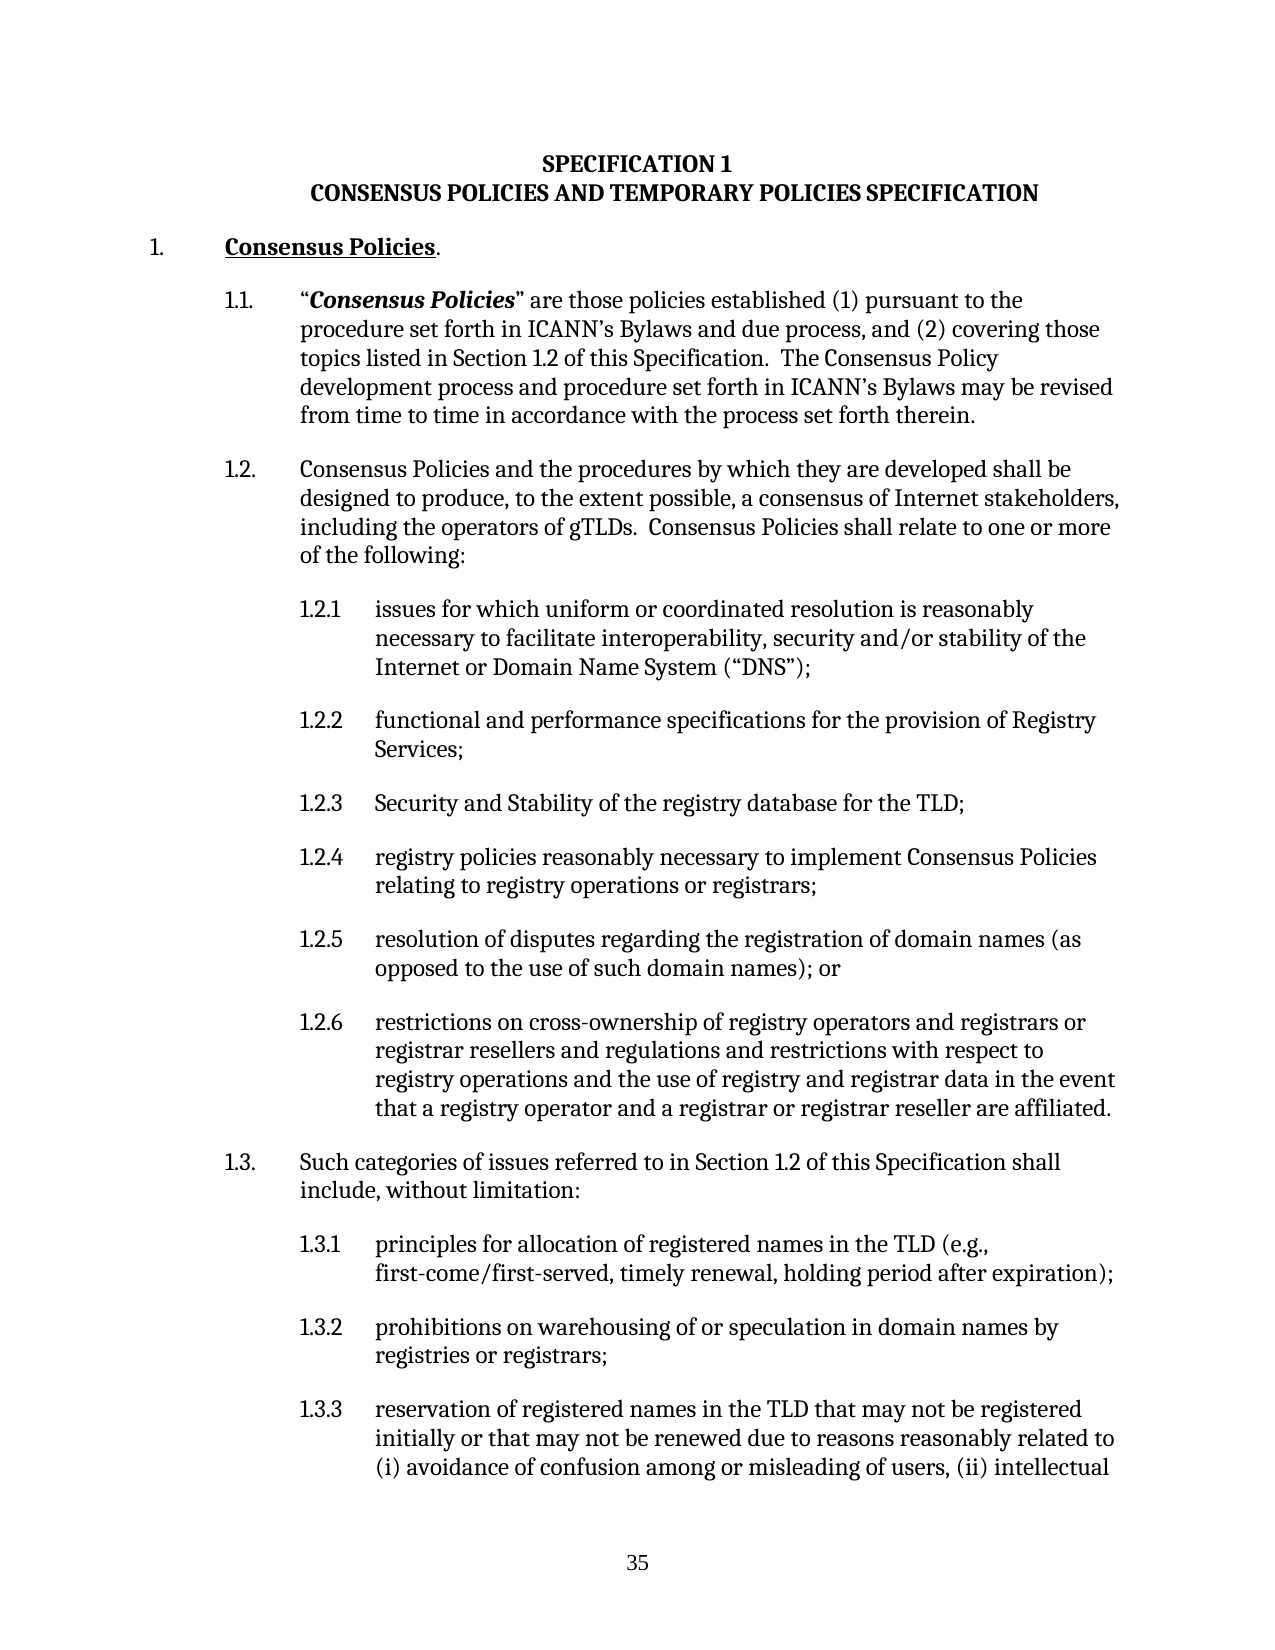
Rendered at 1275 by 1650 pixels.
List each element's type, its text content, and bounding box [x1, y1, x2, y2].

text functional and performance specifications for the provision of Registry Services; [300, 706, 1125, 764]
text “Consensus Policies” are those policies established (1) pursuant to the procedure set forth in ICANN’s Bylaws and due process, and (2) covering those topics listed in Section 1.2 of this Specification. The Consensus Policy development process and procedure set forth in ICANN’s Bylaws may be revised from time to time in accordance with the process set forth therein. [225, 286, 1125, 430]
text principles for allocation of registered names in the TLD (e.g., first-come/first-served, timely renewal, holding period after expiration); [300, 1230, 1125, 1287]
text prohibitions on warehousing of or speculation in domain names by registries or registrars; [300, 1312, 1125, 1370]
text Consensus Policies. [150, 232, 1125, 261]
text Such categories of issues referred to in Section 1.2 of this Specification shall include, without limitation: [225, 1147, 1125, 1205]
text registry policies reasonably necessary to implement Consensus Policies relating to registry operations or registrars; [300, 842, 1125, 900]
text issues for which uniform or coordinated resolution is reasonably necessary to facilitate interoperability, security and/or stability of the Internet or Domain Name System (“DNS”); [300, 595, 1125, 681]
text resolution of disputes regarding the registration of domain names (as opposed to the use of such domain names); or [300, 925, 1125, 982]
text Security and Stability of the registry database for the TLD; [300, 789, 1125, 817]
text CONSENSUS POLICIES AND TEMPORARY POLICIES SPECIFICATION [150, 179, 1125, 207]
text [300, 1395, 1125, 1481]
text restrictions on cross-ownership of registry operators and registrars or registrar resellers and regulations and restrictions with respect to registry operations and the use of registry and registrar data in the event that a registry operator and a registrar or registrar reseller are affiliated. [300, 1007, 1125, 1122]
text Consensus Policies and the procedures by which they are developed shall be designed to produce, to the extent possible, a consensus of Internet stakeholders, including the operators of gTLDs. Consensus Policies shall relate to one or more of the following: [225, 455, 1125, 570]
